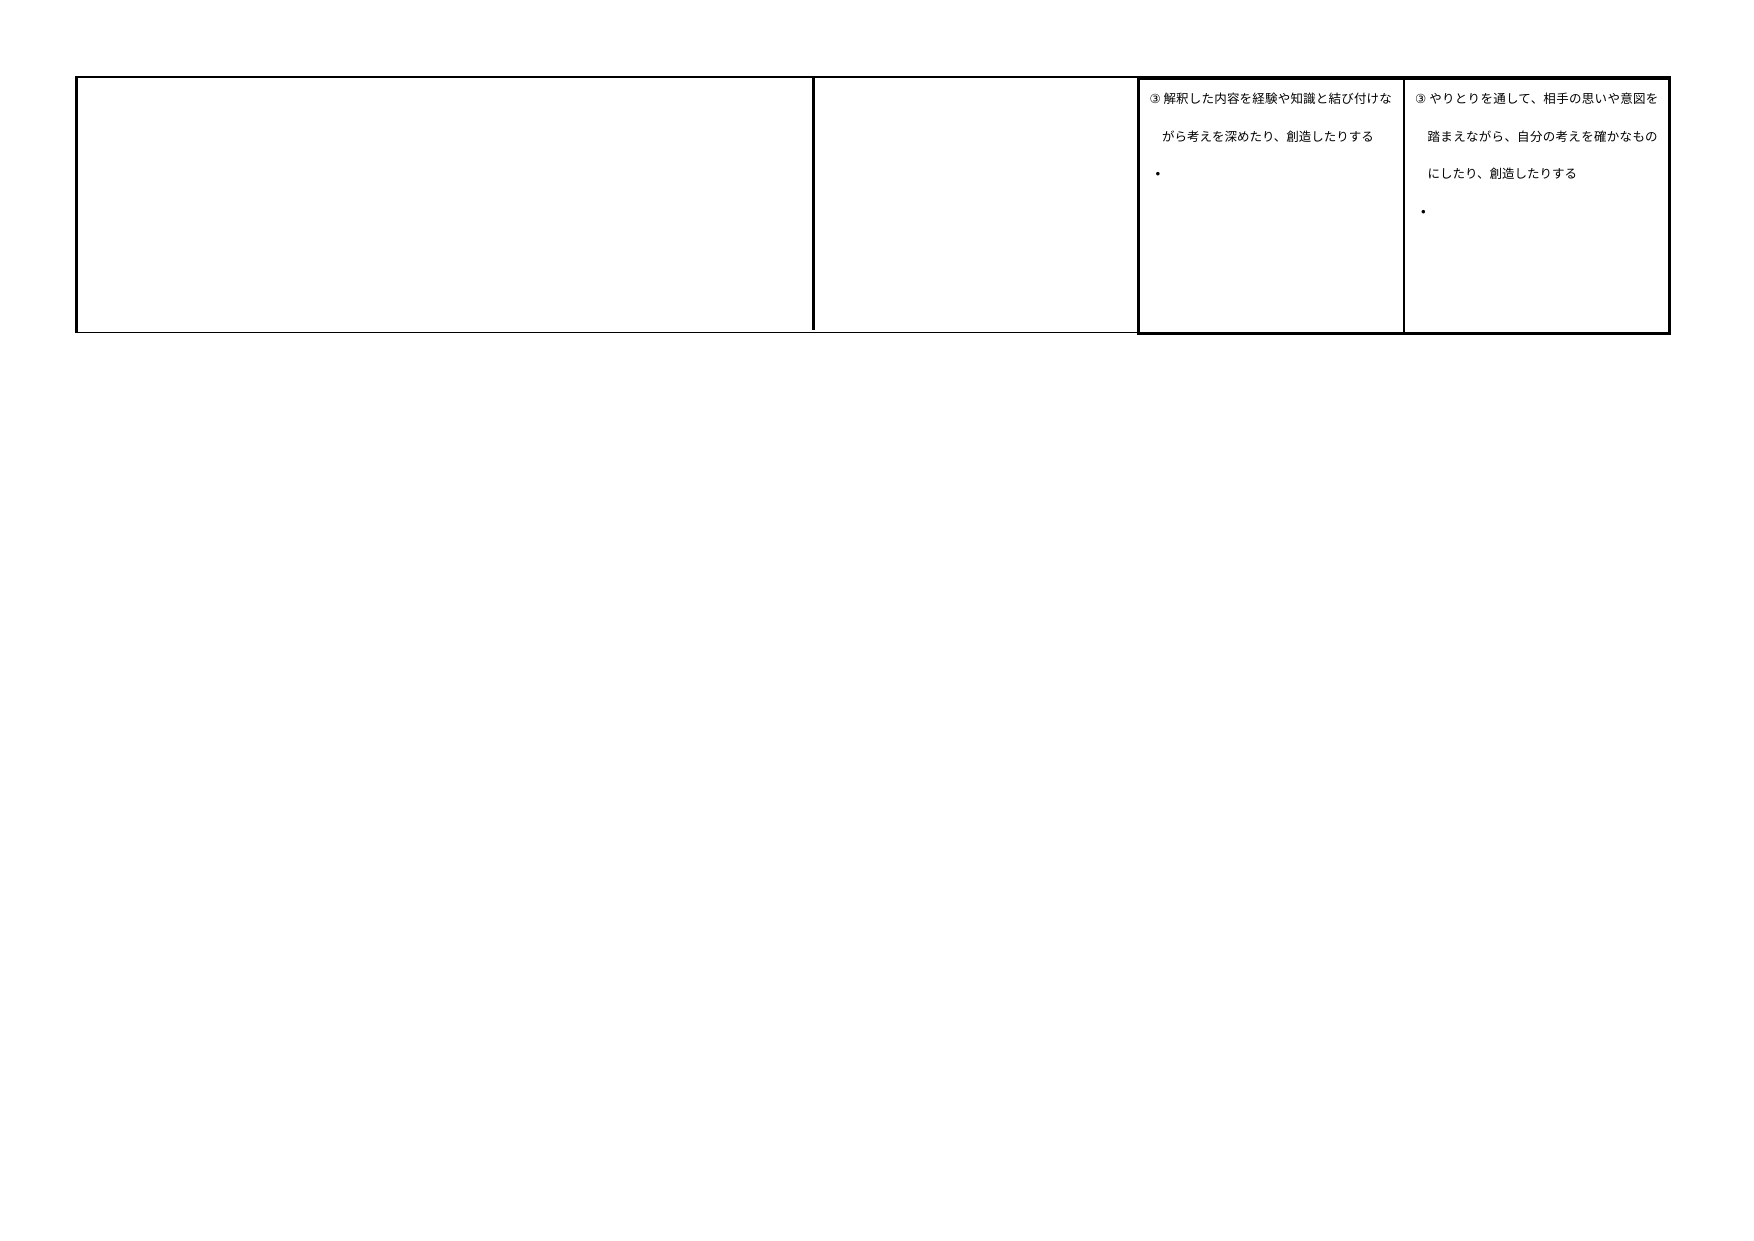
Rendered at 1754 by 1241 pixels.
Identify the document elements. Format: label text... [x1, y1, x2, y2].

table_cell ③解釈した内容を経験や知識と結び付けながら考えを深めたり、創造したりする ・ [1140, 80, 1403, 332]
table_cell ③やりとりを通して、相手の思いや意図を踏まえながら、自分の考えを確かなものにしたり、創造したりする ・ [1405, 80, 1668, 332]
